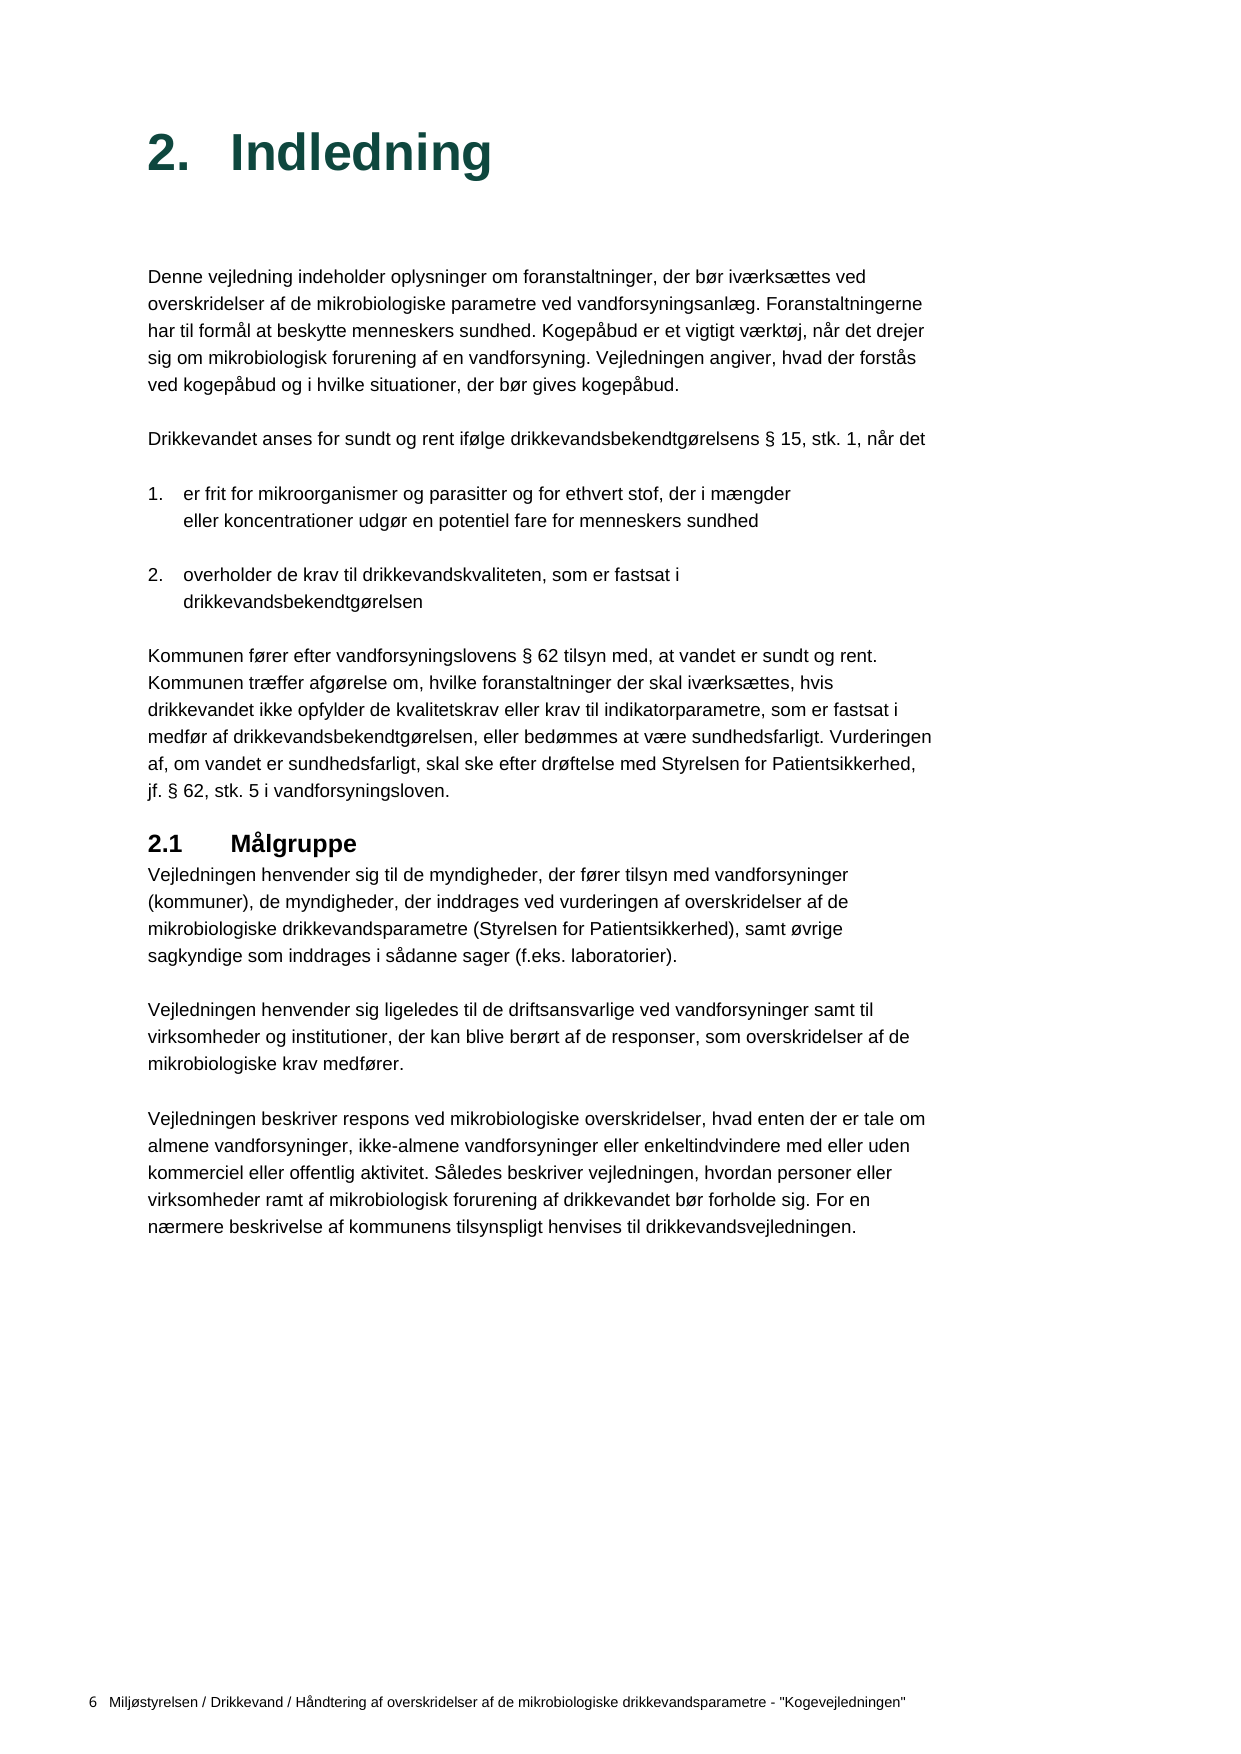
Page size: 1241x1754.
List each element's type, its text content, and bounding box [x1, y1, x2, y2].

text Kommunen fører efter vandforsyningslovens § 62 tilsyn med, at vandet er sundt og rent. Kommunen træffer afgørelse om, hvilke foranstaltninger der skal iværksættes, hvis drikkevandet ikke opfylder de kvalitetskrav eller krav til indikatorparametre, som er fastsat i medfør af drikkevandsbekendtgørelsen, eller bedømmes at være sundhedsfarligt. Vurderingen af, om vandet er sundhedsfarligt, skal ske efter drøftelse med Styrelsen for Patientsikkerhed, jf. § 62, stk. 5 i vandforsyningsloven. [148, 639, 933, 802]
text Vejledningen henvender sig ligeledes til de driftsansvarlige ved vandforsyninger samt til virksomheder og institutioner, der kan blive berørt af de responser, som overskridelser af de mikrobiologiske krav medfører. [148, 993, 933, 1075]
text Vejledningen beskriver respons ved mikrobiologiske overskridelser, hvad enten der er tale om almene vandforsyninger, ikke-almene vandforsyninger eller enkeltindvindere med eller uden kommerciel eller offentlig aktivitet. Således beskriver vejledningen, hvordan personer eller virksomheder ramt af mikrobiologisk forurening af drikkevandet bør forholde sig. For en nærmere beskrivelse af kommunens tilsynspligt henvises til drikkevandsvejledningen. [148, 1102, 933, 1237]
subtitle Målgruppe [148, 829, 933, 858]
list overholder de krav til drikkevandskvaliteten, som er fastsat i drikkevandsbekendtgørelsen [148, 558, 797, 612]
list er frit for mikroorganismer og parasitter og for ethvert stof, der i mængder eller koncentrationer udgør en potentiel fare for menneskers sundhed [148, 477, 797, 558]
subtitle Indledning [148, 121, 933, 181]
text Vejledningen henvender sig til de myndigheder, der fører tilsyn med vandforsyninger (kommuner), de myndigheder, der inddrages ved vurderingen af overskridelser af de mikrobiologiske drikkevandsparametre (Styrelsen for Patientsikkerhed), samt øvrige sagkyndige som inddrages i sådanne sager (f.eks. laboratorier). [148, 858, 933, 966]
text Drikkevandet anses for sundt og rent ifølge drikkevandsbekendtgørelsens § 15, stk. 1, når det [148, 423, 933, 450]
text Denne vejledning indeholder oplysninger om foranstaltninger, der bør iværksættes ved overskridelser af de mikrobiologiske parametre ved vandforsyningsanlæg. Foranstaltningerne har til formål at beskytte menneskers sundhed. Kogepåbud er et vigtigt værktøj, når det drejer sig om mikrobiologisk forurening af en vandforsyning. Vejledningen angiver, hvad der forstås ved kogepåbud og i hvilke situationer, der bør gives kogepåbud. [148, 260, 933, 396]
